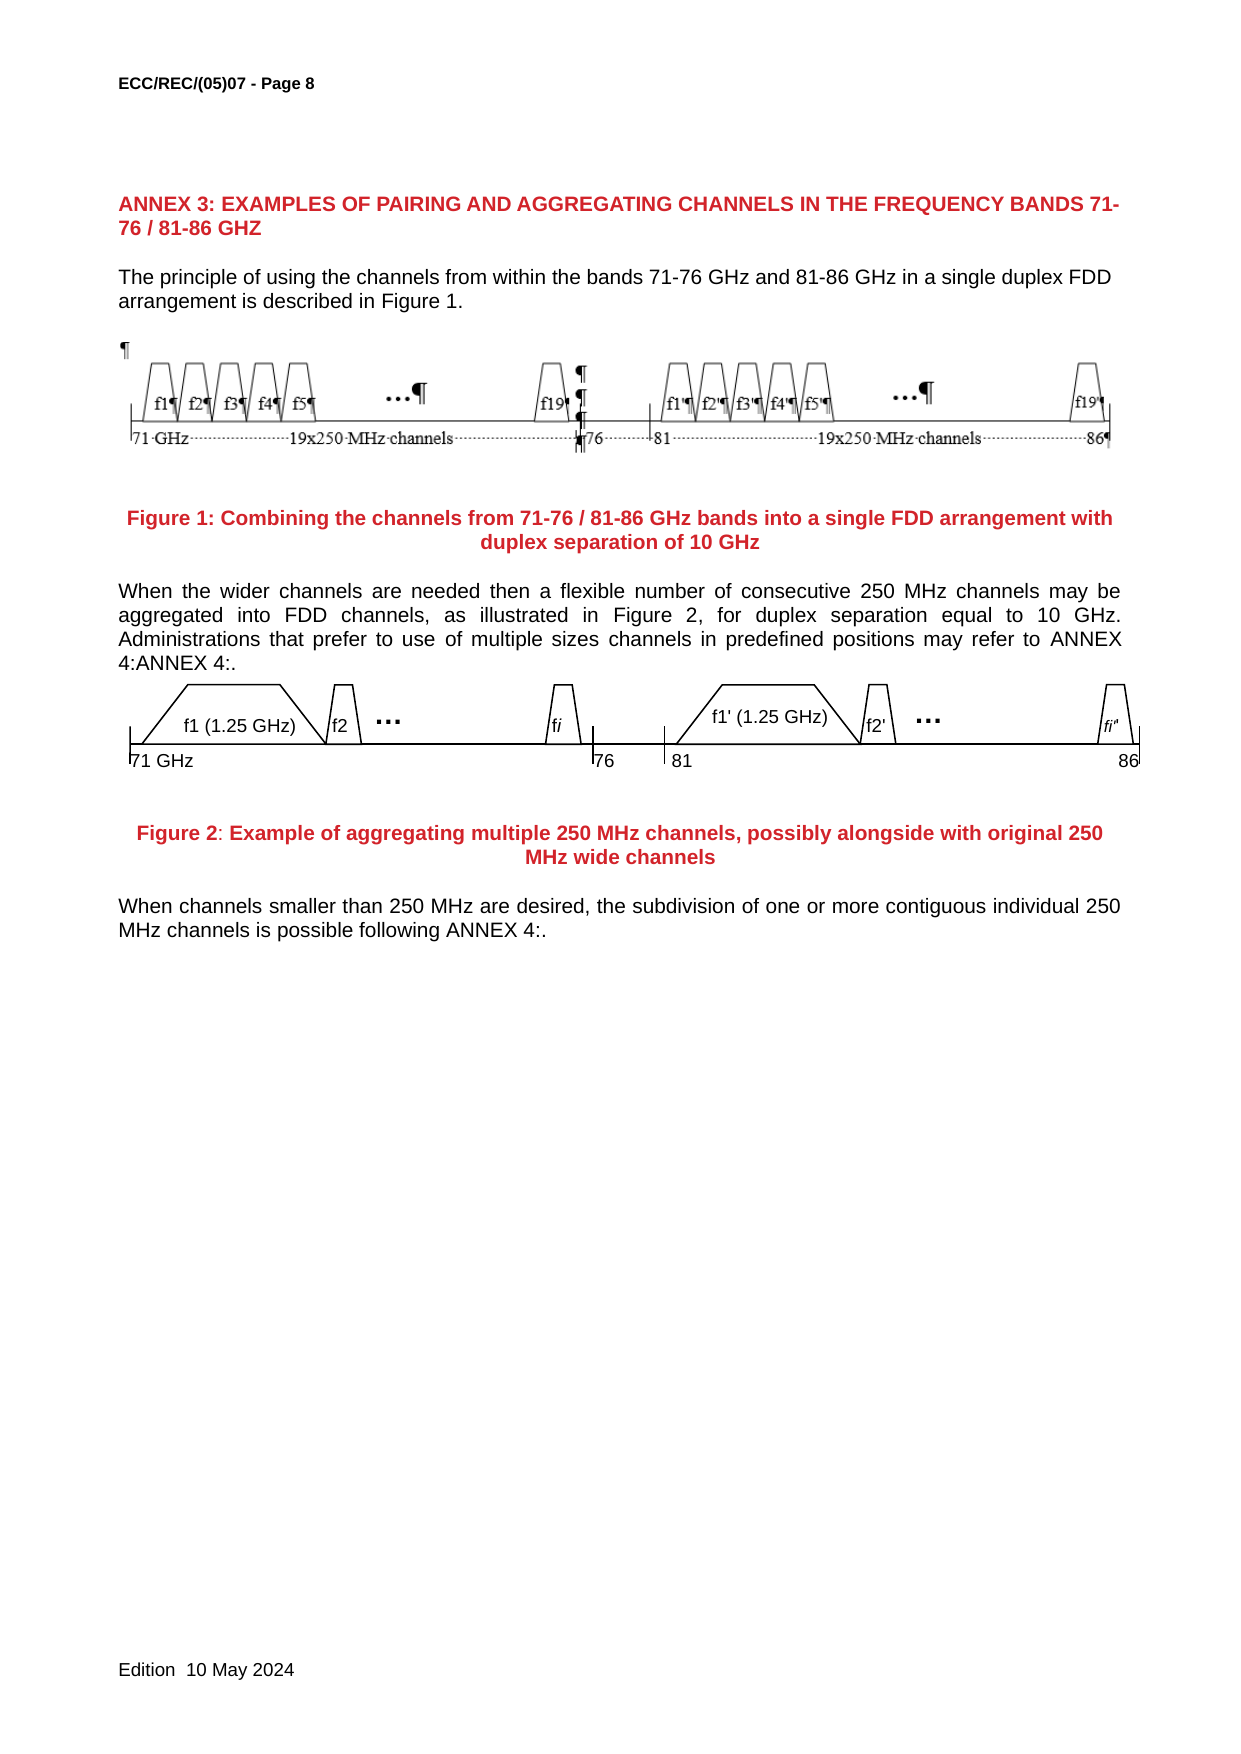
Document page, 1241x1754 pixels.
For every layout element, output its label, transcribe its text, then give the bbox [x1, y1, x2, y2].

text The principle of using the channels from within the bands 71-76 GHz and 81-86 GHz in a single duplex FDD arrangement is described in Figure 1. [118, 264, 1122, 312]
subtitle examples of pairing and aggregating channels in the frequency bands 71-76 / 81-86 ghz [118, 192, 1122, 239]
text Figure 1: Combining the channels from 71-76 / 81-86 GHz bands into a single FDD arrangement with duplex separation of 10 GHz [118, 506, 1122, 554]
picture [120, 342, 1120, 457]
text When channels smaller than 250 MHz are desired, the subdivision of one or more contiguous individual 250 MHz channels is possible following Annex 4. [118, 894, 1122, 942]
text When the wider channels are needed then a flexible number of consecutive 250 MHz channels may be aggregated into FDD channels, as illustrated in Figure 2, for duplex separation equal to 10 GHz. Administrations that prefer to use of multiple sizes channels in predefined positions may refer to Annex 4. [118, 579, 1122, 675]
text Figure 2: Example of aggregating multiple 250 MHz channels, possibly alongside with original 250 MHz wide channels [118, 821, 1122, 869]
